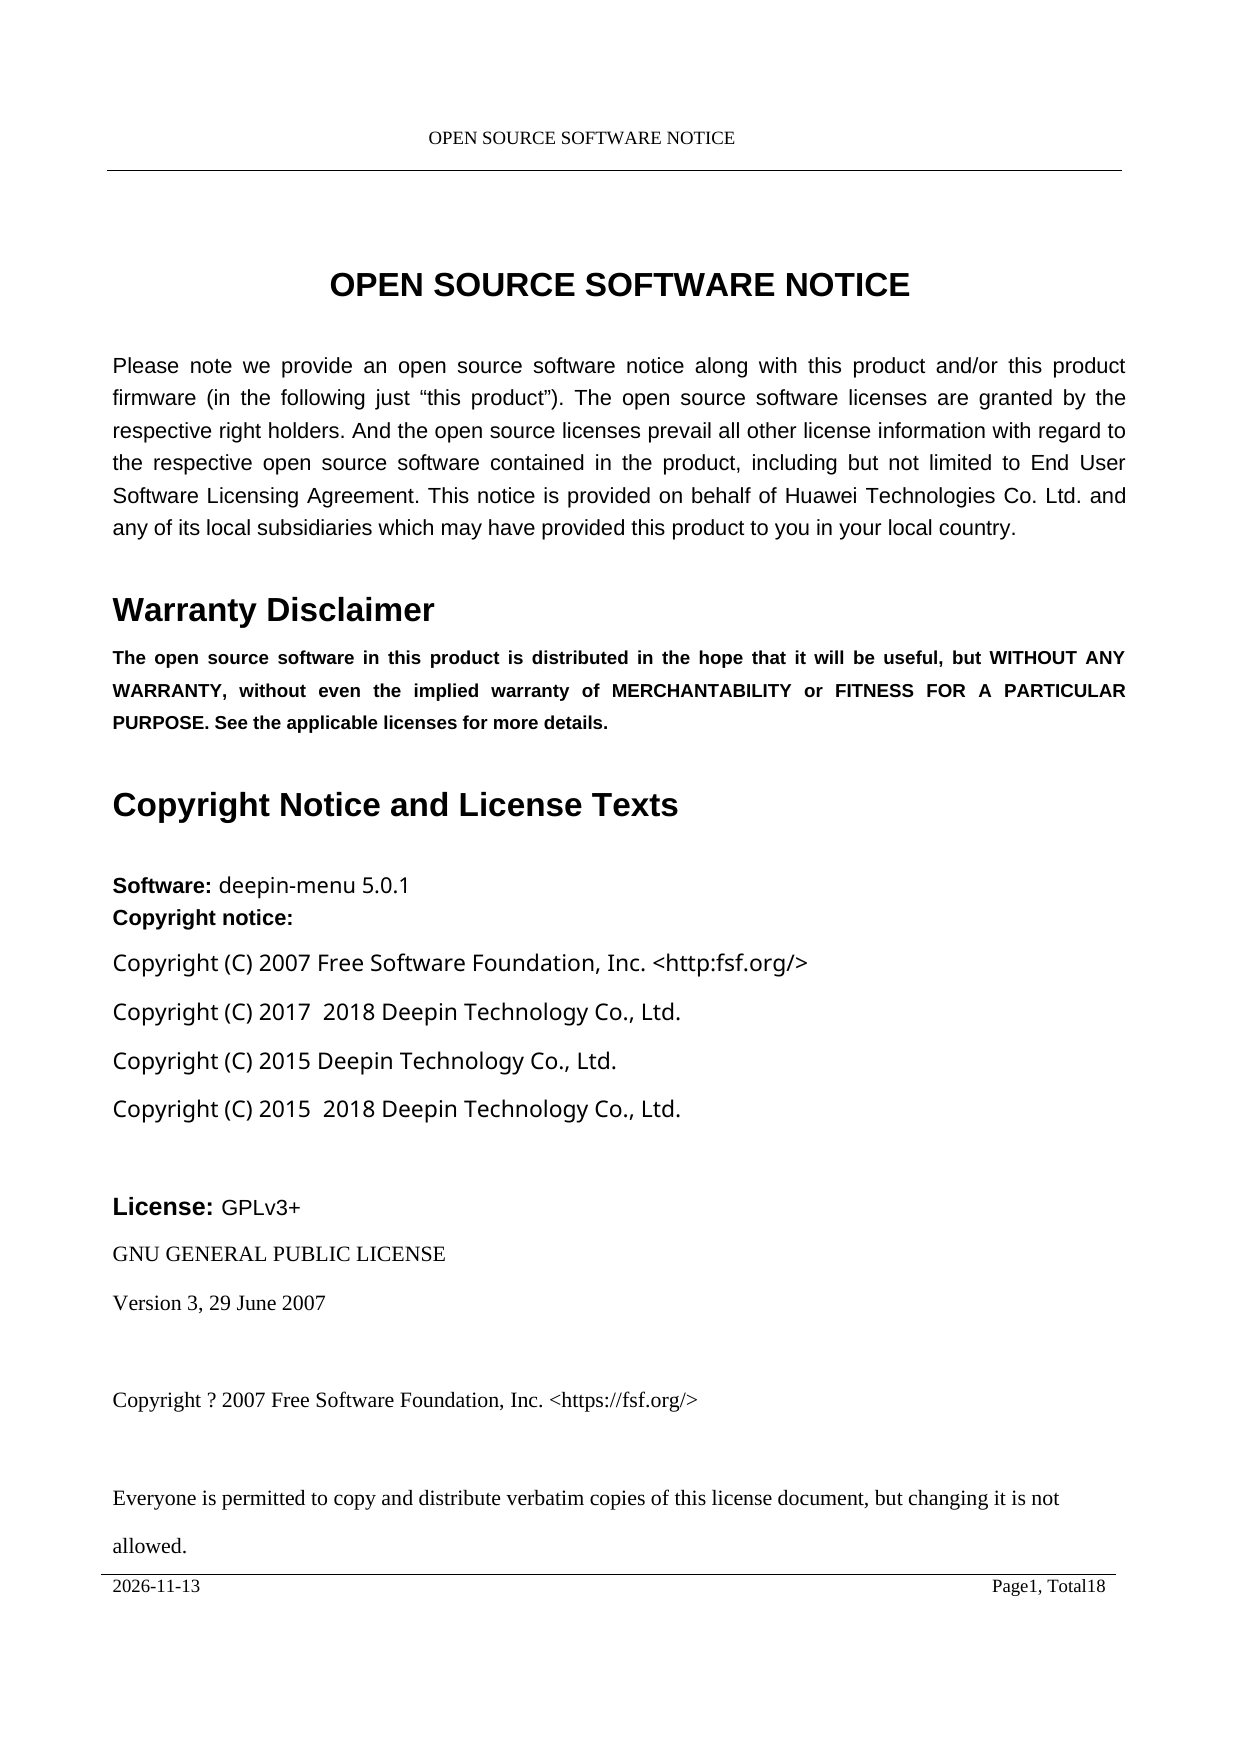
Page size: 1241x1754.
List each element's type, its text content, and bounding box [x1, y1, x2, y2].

text OPEN SOURCE SOFTWARE NOTICE [112, 251, 1128, 316]
text License: GPLv3+ [112, 1190, 1128, 1223]
text Software: deepin-menu 5.0.1 [112, 869, 1128, 901]
text Copyright notice: [112, 901, 1128, 934]
text Please note we provide an open source software notice along with this product and/or this product firmware (in the following just “this product”). The open source software licenses are granted by the respective right holders. And the open source licenses prevail all other license information with regard to the respective open source software contained in the product, including but not limited to End User Software Licensing Agreement. This notice is provided on behalf of Huawei Technologies Co. Ltd. and any of its local subsidiaries which may have provided this product to you in your local country. [112, 349, 1128, 544]
text The open source software in this product is distributed in the hope that it will be useful, but WITHOUT ANY WARRANTY, without even the implied warranty of MERCHANTABILITY or FITNESS FOR A PARTICULAR PURPOSE. See the applicable licenses for more details. [112, 641, 1128, 739]
text Copyright (C) 2007 Free Software Foundation, Inc. <http:fsf.org/> Copyright (C) 2017 2018 Deepin Technology Co., Ltd. Copyright (C) 2015 Deepin Technology Co., Ltd. Copyright (C) 2015 2018 Deepin Technology Co., Ltd. [112, 947, 1128, 1174]
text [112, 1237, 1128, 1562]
text Copyright Notice and License Texts [112, 771, 1128, 836]
text Warranty Disclaimer [112, 576, 1128, 641]
